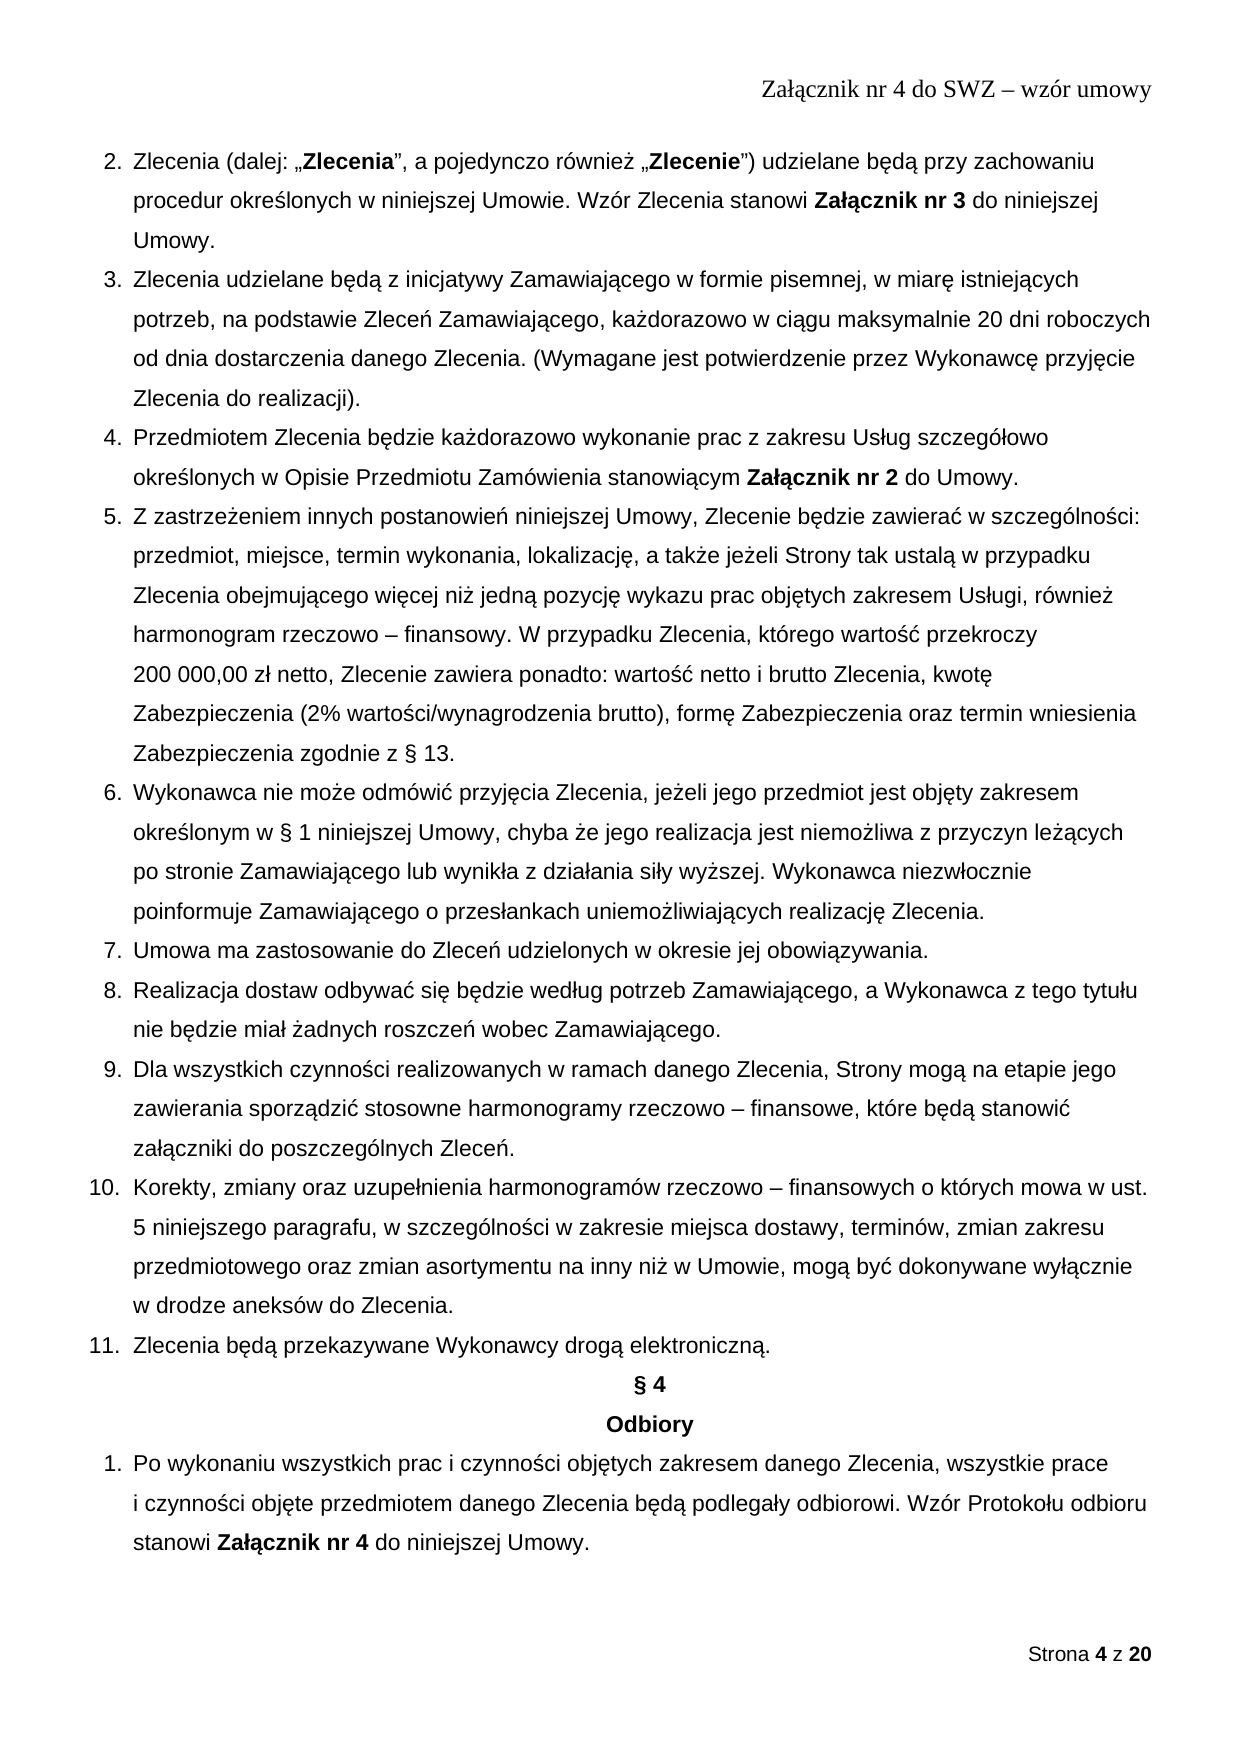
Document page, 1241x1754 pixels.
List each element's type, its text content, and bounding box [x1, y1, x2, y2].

text Odbiory [148, 1411, 1152, 1437]
list Przedmiotem Zlecenia będzie każdorazowo wykonanie prac z zakresu Usług szczegółowo określonych w Opisie Przedmiotu Zamówienia stanowiącym Załącznik nr 2 do Umowy. [103, 424, 1152, 490]
list Zlecenia udzielane będą z inicjatywy Zamawiającego w formie pisemnej, w miarę istniejących potrzeb, na podstawie Zleceń Zamawiającego, każdorazowo w ciągu maksymalnie 20 dni roboczych od dnia dostarczenia danego Zlecenia. (Wymagane jest potwierdzenie przez Wykonawcę przyjęcie Zlecenia do realizacji). [103, 266, 1152, 411]
list Dla wszystkich czynności realizowanych w ramach danego Zlecenia, Strony mogą na etapie jego zawierania sporządzić stosowne harmonogramy rzeczowo – finansowe, które będą stanowić załączniki do poszczególnych Zleceń. [103, 1056, 1152, 1161]
text § 4 [148, 1371, 1152, 1398]
list Po wykonaniu wszystkich prac i czynności objętych zakresem danego Zlecenia, wszystkie prace i czynności objęte przedmiotem danego Zlecenia będą podlegały odbiorowi. Wzór Protokołu odbioru stanowi Załącznik nr 4 do niniejszej Umowy. [103, 1450, 1152, 1556]
list Umowa ma zastosowanie do Zleceń udzielonych w okresie jej obowiązywania. [103, 937, 1152, 963]
list Korekty, zmiany oraz uzupełnienia harmonogramów rzeczowo – finansowych o których mowa w ust. 5 niniejszego paragrafu, w szczególności w zakresie miejsca dostawy, terminów, zmian zakresu przedmiotowego oraz zmian asortymentu na inny niż w Umowie, mogą być dokonywane wyłącznie w drodze aneksów do Zlecenia. [88, 1174, 1152, 1319]
list Zlecenia będą przekazywane Wykonawcy drogą elektroniczną. [88, 1332, 1152, 1358]
list Realizacja dostaw odbywać się będzie według potrzeb Zamawiającego, a Wykonawca z tego tytułu nie będzie miał żadnych roszczeń wobec Zamawiającego. [103, 977, 1152, 1042]
list Zlecenia (dalej: „Zlecenia”, a pojedynczo również „Zlecenie”) udzielane będą przy zachowaniu procedur określonych w niniejszej Umowie. Wzór Zlecenia stanowi Załącznik nr 3 do niniejszej Umowy. [103, 148, 1152, 253]
list Wykonawca nie może odmówić przyjęcia Zlecenia, jeżeli jego przedmiot jest objęty zakresem określonym w § 1 niniejszej Umowy, chyba że jego realizacja jest niemożliwa z przyczyn leżących po stronie Zamawiającego lub wynikła z działania siły wyższej. Wykonawca niezwłocznie poinformuje Zamawiającego o przesłankach uniemożliwiających realizację Zlecenia. [103, 779, 1152, 924]
list Z zastrzeżeniem innych postanowień niniejszej Umowy, Zlecenie będzie zawierać w szczególności: przedmiot, miejsce, termin wykonania, lokalizację, a także jeżeli Strony tak ustalą w przypadku Zlecenia obejmującego więcej niż jedną pozycję wykazu prac objętych zakresem Usługi, również harmonogram rzeczowo – finansowy. W przypadku Zlecenia, którego wartość przekroczy 200 000,00 zł netto, Zlecenie zawiera ponadto: wartość netto i brutto Zlecenia, kwotę Zabezpieczenia (2% wartości/wynagrodzenia brutto), formę Zabezpieczenia oraz termin wniesienia Zabezpieczenia zgodnie z § 13. [103, 503, 1152, 766]
